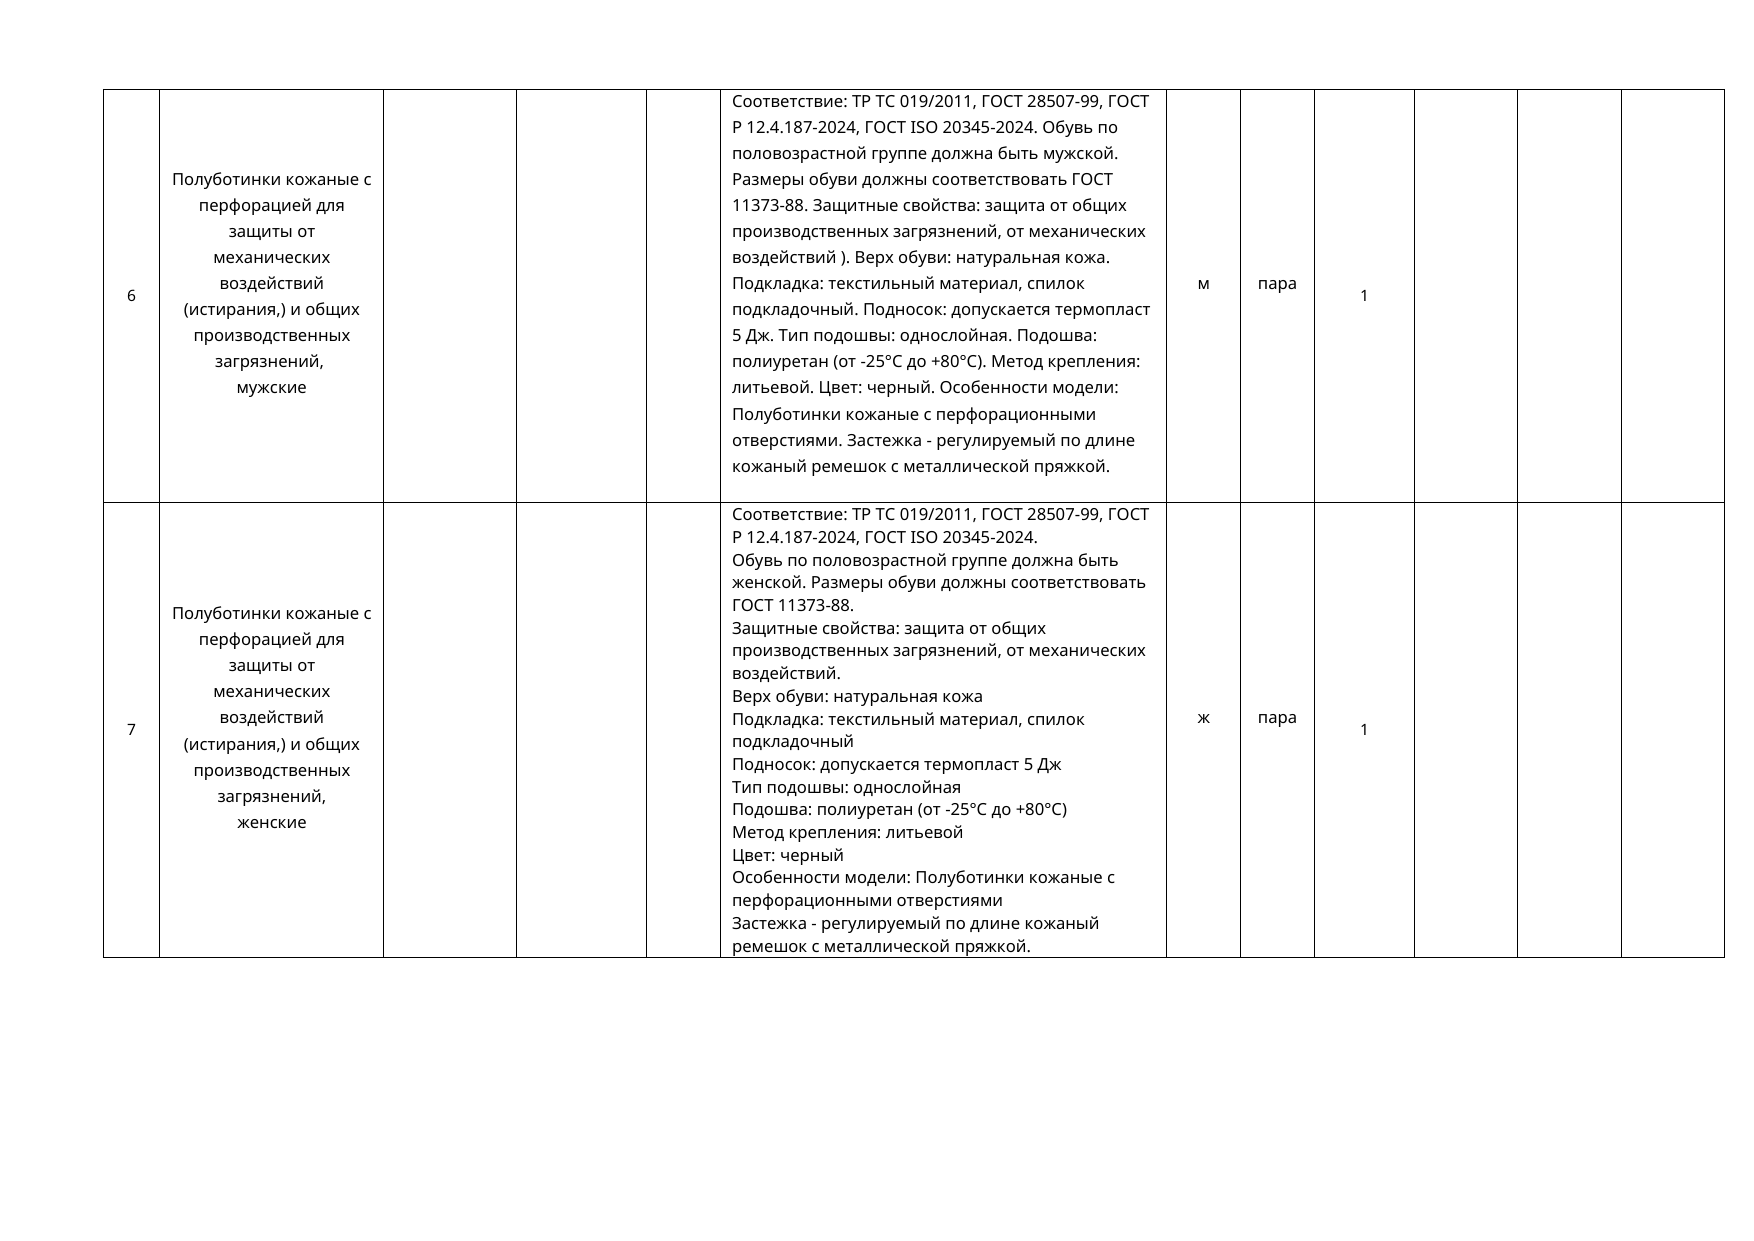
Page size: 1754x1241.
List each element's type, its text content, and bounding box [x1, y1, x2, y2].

table_cell м [1167, 90, 1240, 502]
table_cell 7 [104, 503, 159, 957]
table_cell [647, 90, 720, 502]
table_cell Соответствие: ТР ТС 019/2011, ГОСТ 28507-99, ГОСТ Р 12.4.187-2024, ГОСТ ISO 20345-2024. Обувь по половозрастной группе должна быть женской. Размеры обуви должны соответствовать ГОСТ 11373-88. Защитные свойства: защита от общих производственных загрязнений, от механических воздействий. Верх обуви: натуральная кожа Подкладка: текстильный материал, спилок подкладочный Подносок: допускается термопласт 5 Дж Тип подошвы: однослойная Подошва: полиуретан (от -25°C до +80°C) Метод крепления: литьевой Цвет: черный Особенности модели: Полуботинки кожаные с перфорационными отверстиями Застежка - регулируемый по длине кожаный ремешок с металлической пряжкой. [721, 503, 1166, 957]
table_cell [1518, 503, 1621, 957]
table_cell ж [1167, 503, 1240, 957]
table_cell [517, 503, 646, 957]
table_cell [1518, 90, 1621, 502]
table_cell [647, 503, 720, 957]
table_cell [1415, 503, 1517, 957]
table_cell [1622, 90, 1724, 502]
table_cell Полуботинки кожаные с перфорацией для защиты от механических воздействий (истирания,) и общих производственных загрязнений, женские [160, 503, 383, 957]
table_cell Полуботинки кожаные с перфорацией для защиты от механических воздействий (истирания,) и общих производственных загрязнений, мужские [160, 90, 383, 502]
table_cell [1415, 90, 1517, 502]
table_cell [517, 90, 646, 502]
table_cell пара [1241, 90, 1314, 502]
table_cell 1 [1315, 503, 1414, 957]
table_cell Соответствие: ТР ТС 019/2011, ГОСТ 28507-99, ГОСТ Р 12.4.187-2024, ГОСТ ISO 20345-2024. Обувь по половозрастной группе должна быть мужской. Размеры обуви должны соответствовать ГОСТ 11373-88. Защитные свойства: защита от общих производственных загрязнений, от механических воздействий ). Верх обуви: натуральная кожа. Подкладка: текстильный материал, спилок подкладочный. Подносок: допускается термопласт 5 Дж. Тип подошвы: однослойная. Подошва: полиуретан (от -25°C до +80°C). Метод крепления: литьевой. Цвет: черный. Особенности модели: Полуботинки кожаные с перфорационными отверстиями. Застежка - регулируемый по длине кожаный ремешок с металлической пряжкой. [721, 90, 1166, 502]
table_cell [1622, 503, 1724, 957]
table_cell пара [1241, 503, 1314, 957]
table_cell 6 [104, 90, 159, 502]
table_cell [384, 503, 516, 957]
table_cell [384, 90, 516, 502]
table_cell 1 [1315, 90, 1414, 502]
